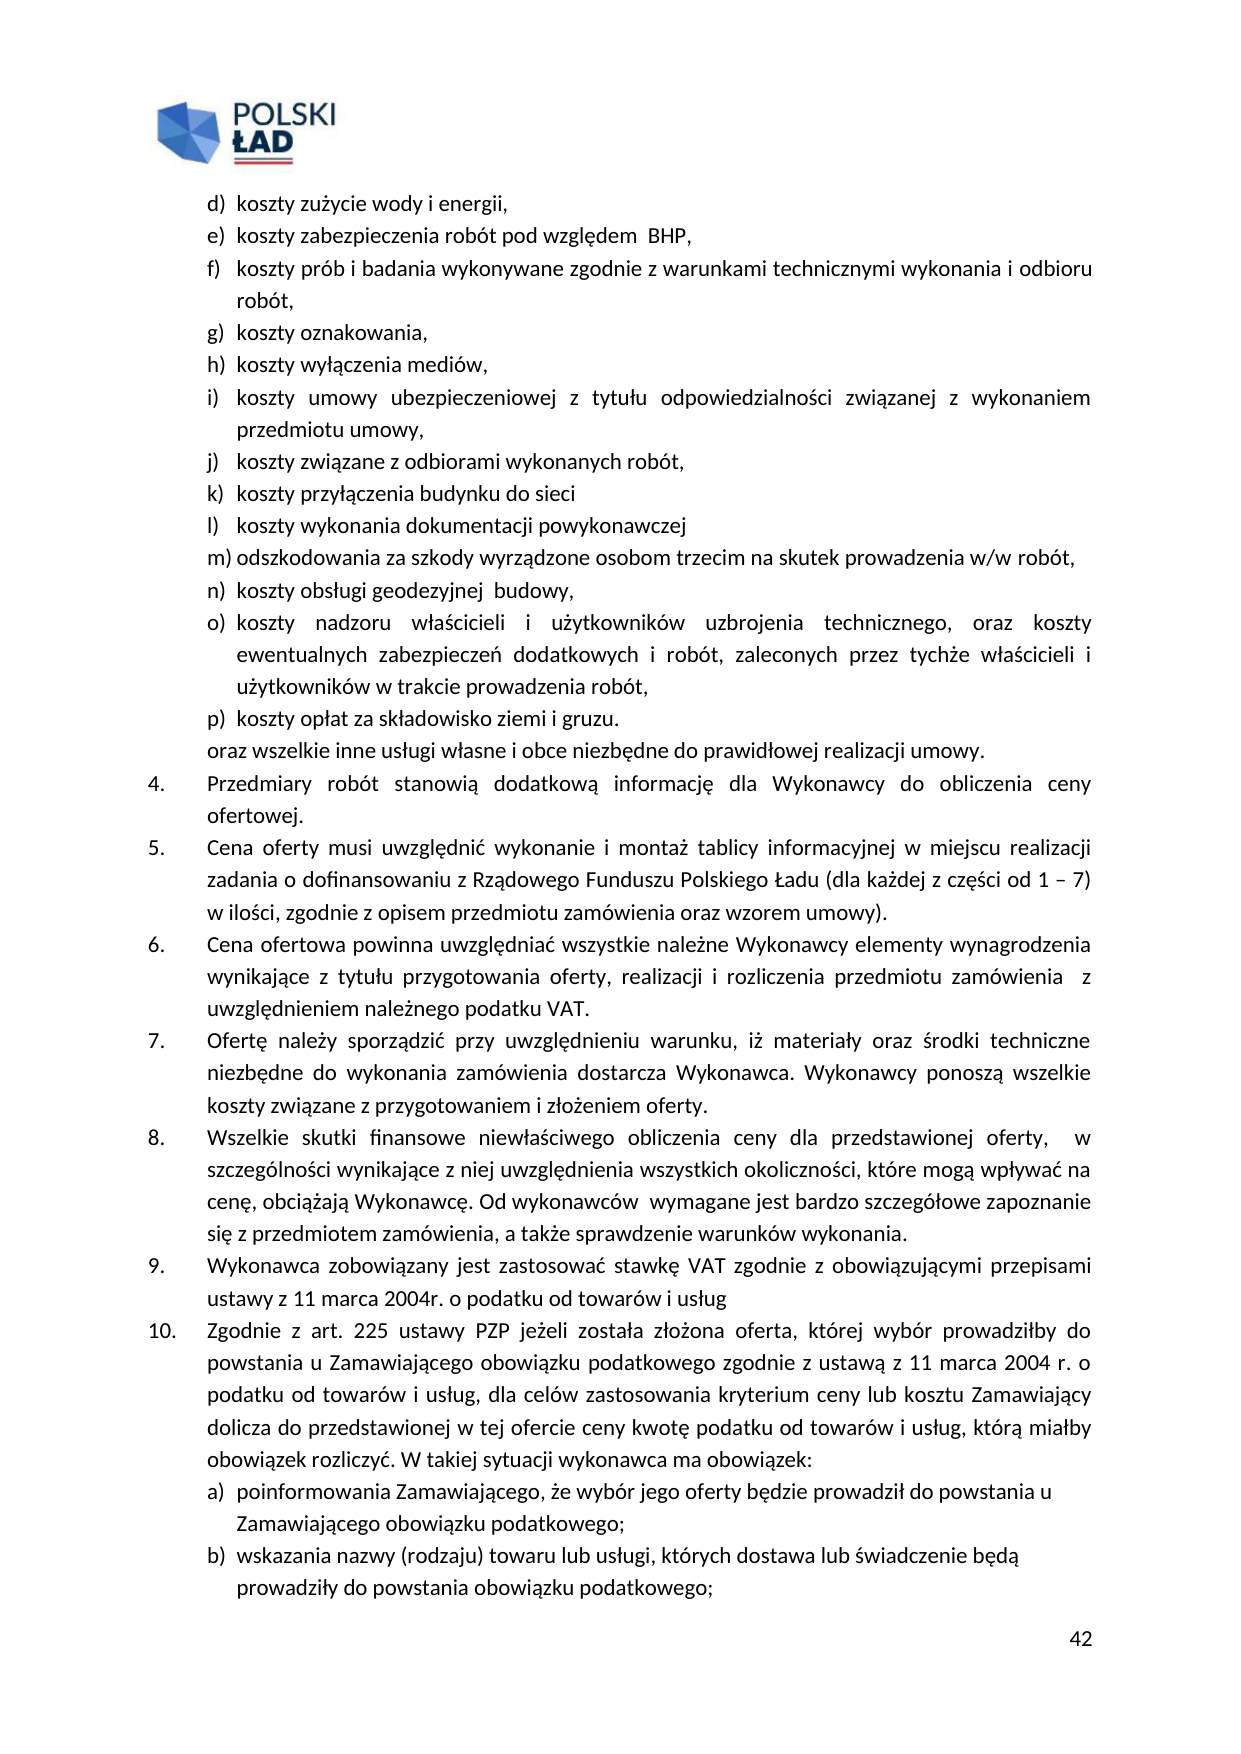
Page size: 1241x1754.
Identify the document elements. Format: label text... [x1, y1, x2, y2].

list koszty nadzoru właścicieli i użytkowników uzbrojenia technicznego, oraz koszty ewentualnych zabezpieczeń dodatkowych i robót, zaleconych przez tychże właścicieli i użytkowników w trakcie prowadzenia robót, [207, 608, 1092, 700]
list koszty umowy ubezpieczeniowej z tytułu odpowiedzialności związanej z wykonaniem przedmiotu umowy, [207, 383, 1092, 443]
list koszty wyłączenia mediów, [207, 350, 1092, 378]
list odszkodowania za szkody wyrządzone osobom trzecim na skutek prowadzenia w/w robót, [207, 543, 1092, 572]
list Cena ofertowa powinna uwzględniać wszystkie należne Wykonawcy elementy wynagrodzenia wynikające z tytułu przygotowania oferty, realizacji i rozliczenia przedmiotu zamówienia z uwzględnieniem należnego podatku VAT. [148, 930, 1092, 1022]
list koszty obsługi geodezyjnej budowy, [207, 576, 1092, 604]
list koszty związane z odbiorami wykonanych robót, [207, 447, 1092, 475]
list koszty zabezpieczenia robót pod względem BHP, [207, 222, 1092, 250]
list wskazania nazwy (rodzaju) towaru lub usługi, których dostawa lub świadczenie będą prowadziły do powstania obowiązku podatkowego; [207, 1541, 1092, 1602]
list Cena oferty musi uwzględnić wykonanie i montaż tablicy informacyjnej w miejscu realizacji zadania o dofinansowaniu z Rządowego Funduszu Polskiego Ładu (dla każdej z części od 1 – 7) w ilości, zgodnie z opisem przedmiotu zamówienia oraz wzorem umowy). [148, 833, 1092, 926]
text oraz wszelkie inne usługi własne i obce niezbędne do prawidłowej realizacji umowy. [207, 737, 1092, 765]
list Wykonawca zobowiązany jest zastosować stawkę VAT zgodnie z obowiązującymi przepisami ustawy z 11 marca 2004r. o podatku od towarów i usług [148, 1252, 1092, 1312]
list koszty opłat za składowisko ziemi i gruzu. [207, 704, 1092, 732]
list poinformowania Zamawiającego, że wybór jego oferty będzie prowadził do powstania u Zamawiającego obowiązku podatkowego; [207, 1477, 1092, 1537]
list koszty przyłączenia budynku do sieci [207, 479, 1092, 507]
list koszty oznakowania, [207, 318, 1092, 346]
list Ofertę należy sporządzić przy uwzględnieniu warunku, iż materiały oraz środki techniczne niezbędne do wykonania zamówienia dostarcza Wykonawca. Wykonawcy ponoszą wszelkie koszty związane z przygotowaniem i złożeniem oferty. [148, 1026, 1092, 1119]
list Zgodnie z art. 225 ustawy PZP jeżeli została złożona oferta, której wybór prowadziłby do powstania u Zamawiającego obowiązku podatkowego zgodnie z ustawą z 11 marca 2004 r. o podatku od towarów i usług, dla celów zastosowania kryterium ceny lub kosztu Zamawiający dolicza do przedstawionej w tej ofercie ceny kwotę podatku od towarów i usług, którą miałby obowiązek rozliczyć. W takiej sytuacji wykonawca ma obowiązek: [148, 1316, 1092, 1473]
list koszty wykonania dokumentacji powykonawczej [207, 511, 1092, 539]
list Wszelkie skutki finansowe niewłaściwego obliczenia ceny dla przedstawionej oferty, w szczególności wynikające z niej uwzględnienia wszystkich okoliczności, które mogą wpływać na cenę, obciążają Wykonawcę. Od wykonawców wymagane jest bardzo szczegółowe zapoznanie się z przedmiotem zamówienia, a także sprawdzenie warunków wykonania. [148, 1123, 1092, 1247]
list koszty zużycie wody i energii, [207, 189, 1092, 217]
list Przedmiary robót stanowią dodatkową informację dla Wykonawcy do obliczenia ceny ofertowej. [148, 769, 1092, 829]
list koszty prób i badania wykonywane zgodnie z warunkami technicznymi wykonania i odbioru robót, [207, 254, 1092, 314]
